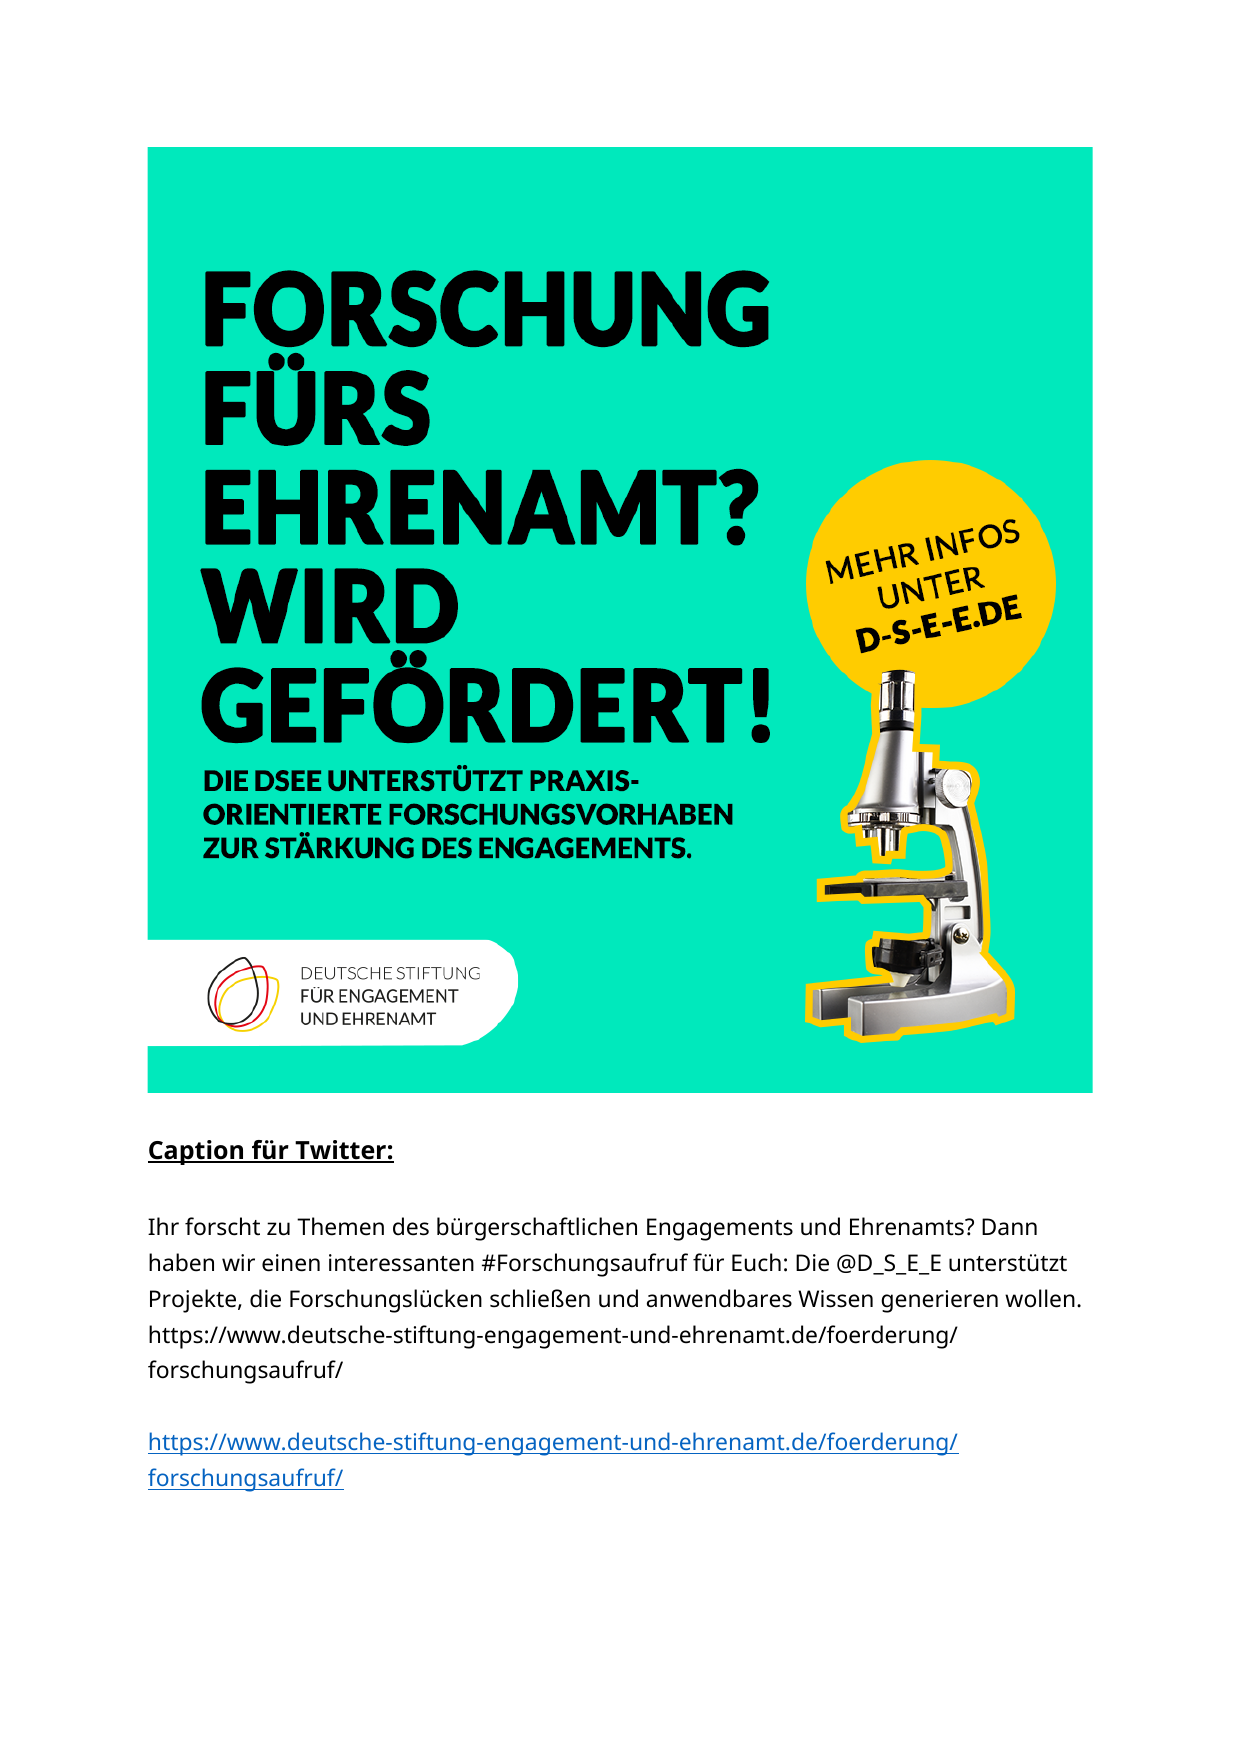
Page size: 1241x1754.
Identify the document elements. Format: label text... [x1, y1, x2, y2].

text https://www.deutsche-stiftung-engagement-und-ehrenamt.de/foerderung/forschungsaufruf/ [148, 1426, 1093, 1493]
picture [147, 147, 1093, 1093]
text Ihr forscht zu Themen des bürgerschaftlichen Engagements und Ehrenamts? Dann haben wir einen interessanten #Forschungsaufruf für Euch: Die @D_S_E_E unterstützt Projekte, die Forschungslücken schließen und anwendbares Wissen generieren wollen. https://www.deutsche-stiftung-engagement-und-ehrenamt.de/foerderung/forschungsaufruf/ [148, 1211, 1093, 1386]
text Caption für Twitter: [148, 1132, 1093, 1166]
